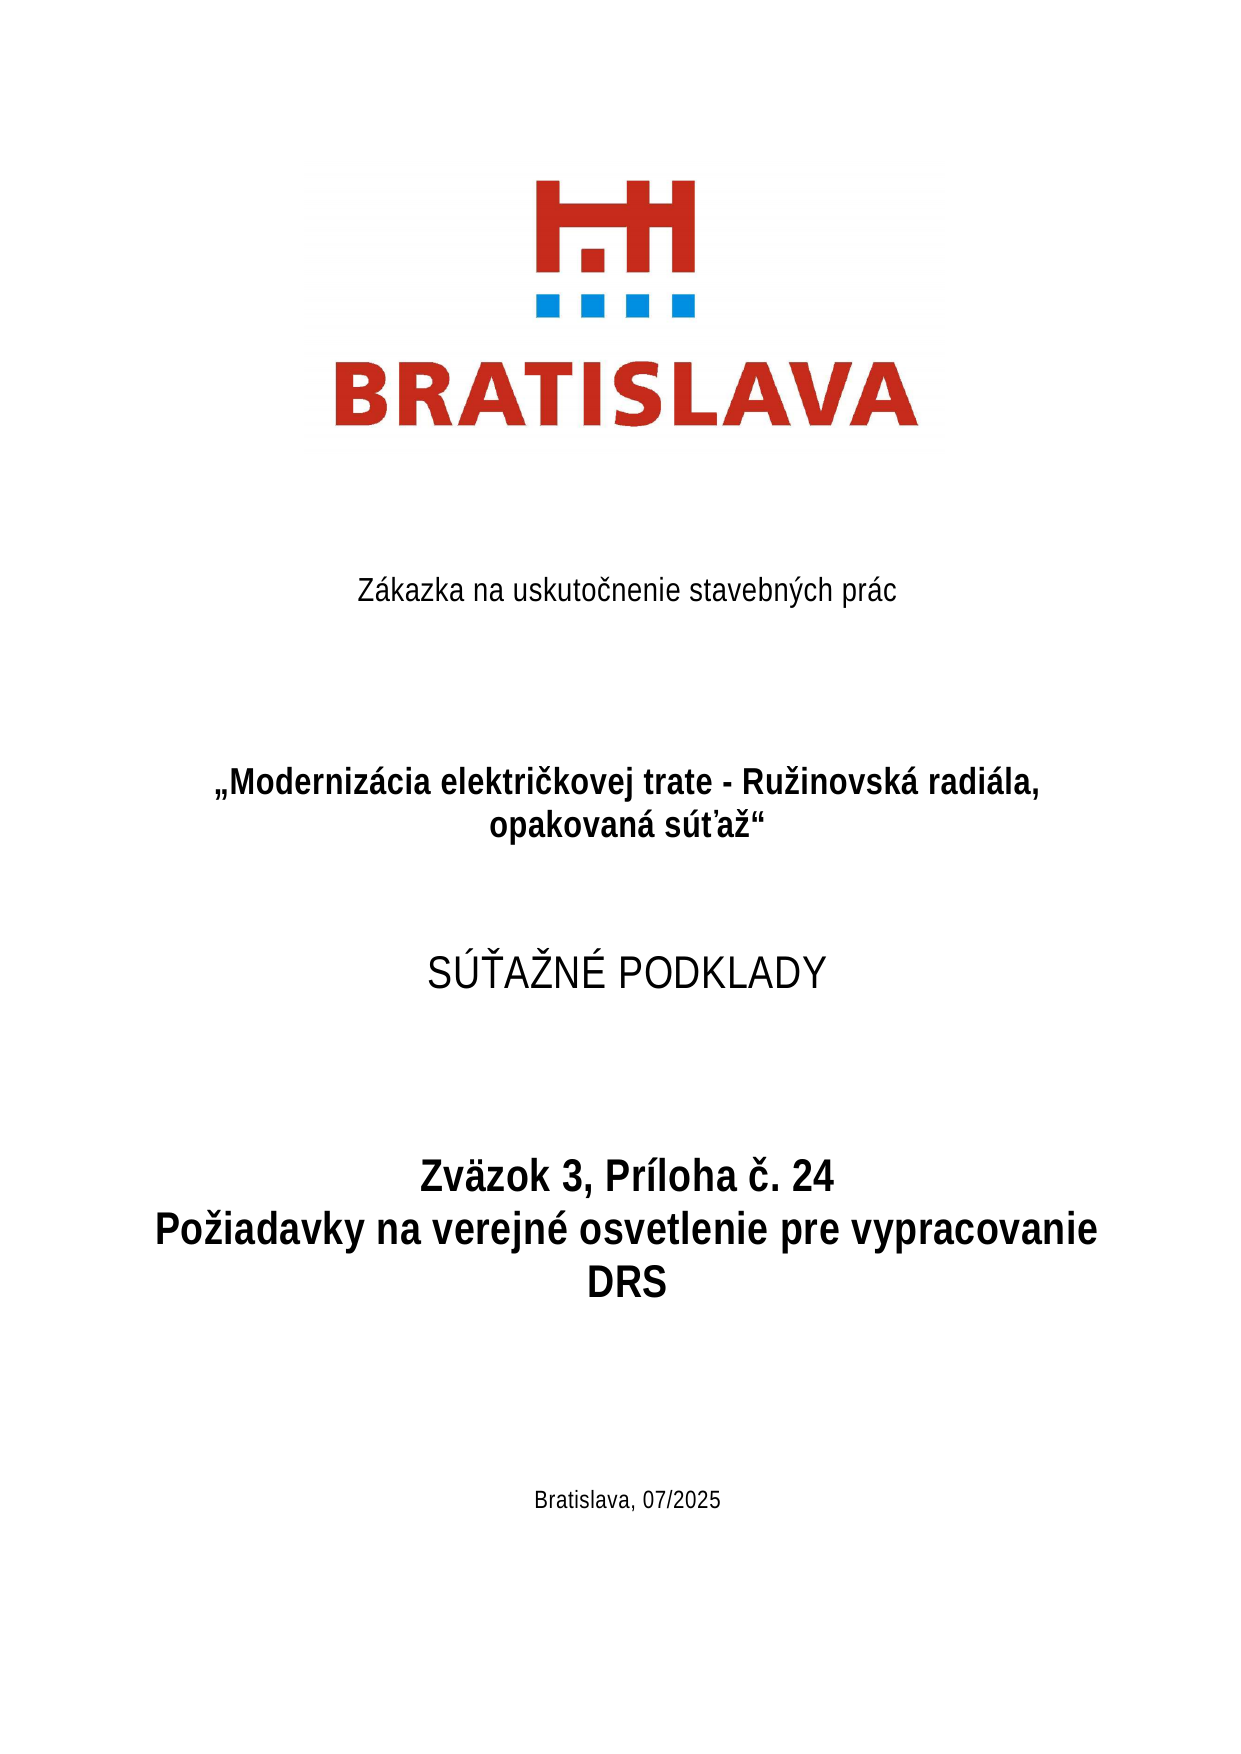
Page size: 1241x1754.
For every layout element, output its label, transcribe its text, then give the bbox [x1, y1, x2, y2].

text „Modernizácia električkovej trate - Ružinovská radiála, opakovaná súťaž“ [148, 759, 1107, 845]
text Zväzok 3, Príloha č. 24 [148, 1149, 1107, 1201]
text Zákazka na uskutočnenie stavebných prác [148, 570, 1107, 608]
text SÚŤAŽNÉ PODKLADY [148, 946, 1107, 998]
text Bratislava, 07/2025 [148, 1485, 1107, 1513]
text Požiadavky na verejné osvetlenie pre vypracovanie DRS [148, 1201, 1107, 1307]
picture [303, 160, 952, 470]
